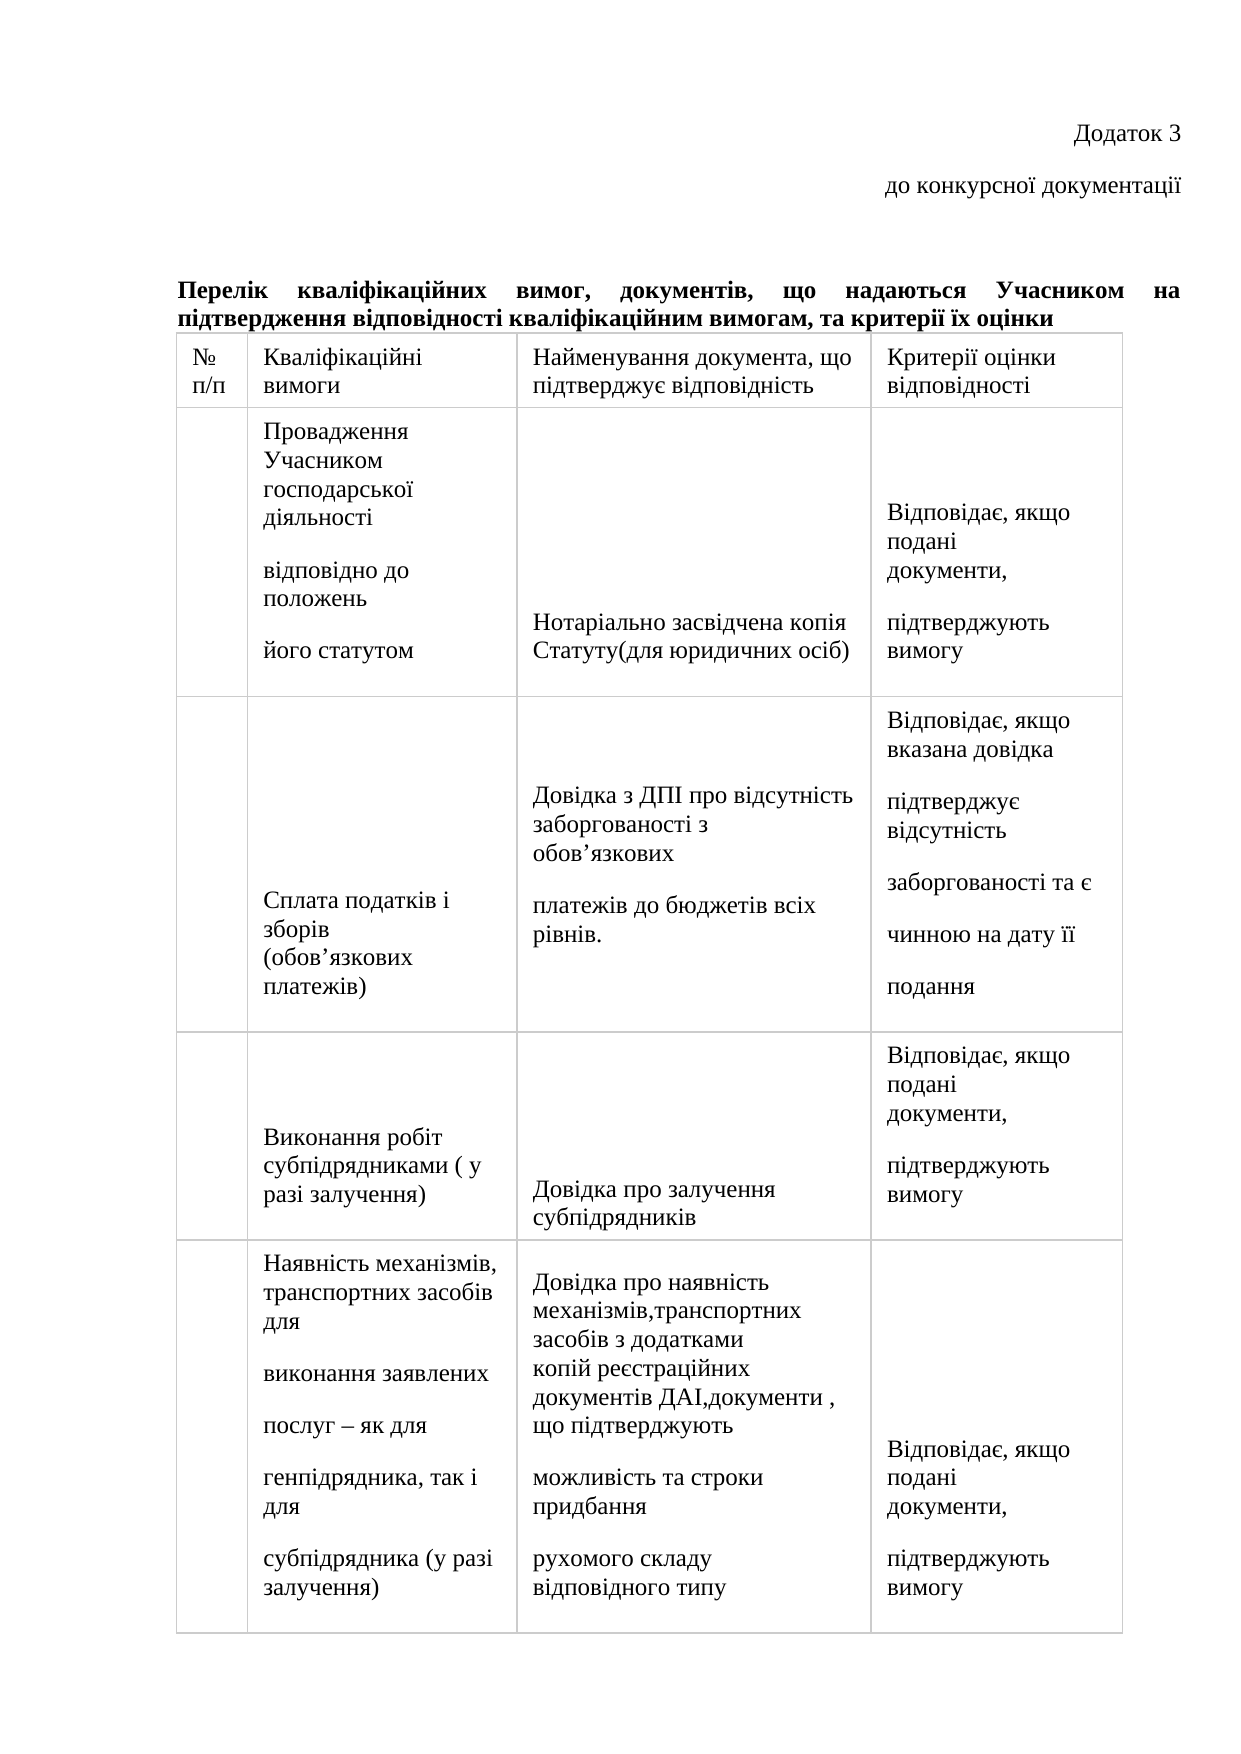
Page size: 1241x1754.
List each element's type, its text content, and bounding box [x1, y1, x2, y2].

table_cell Відповідає, якщо подані документи, підтверджують вимогу [872, 1241, 1122, 1632]
table_cell Відповідає, якщо подані документи, підтверджують вимогу [872, 1033, 1122, 1239]
table_header Найменування документа, що підтверджує відповідність [518, 334, 870, 407]
table_cell [177, 1033, 247, 1239]
table_cell Наявність механізмів, транспортних засобів для виконання заявлених послуг – як для генпідрядника, так і для субпідрядника (у разі залучення) [248, 1241, 516, 1632]
table_header № п/п [177, 334, 247, 407]
table_cell Виконання робіт субпідрядниками ( у разі залучення) [248, 1033, 516, 1239]
table_cell Відповідає, якщо подані документи, підтверджують вимогу [872, 408, 1122, 696]
table_cell Довідка з ДПІ про відсутність заборгованості з обов’язкових платежів до бюджетів всіх рівнів. [518, 697, 870, 1031]
table_cell Довідка про залучення субпідрядників [518, 1033, 870, 1239]
table_cell [177, 1241, 247, 1632]
table_header Кваліфікаційні вимоги [248, 334, 516, 407]
text Перелік кваліфікаційних вимог, документів, що надаються Учасником на підтвердження відповідності кваліфікаційним вимогам, та критерії їх оцінки [177, 275, 1181, 332]
table_cell [177, 697, 247, 1031]
table_cell Відповідає, якщо вказана довідка підтверджує відсутність заборгованості та є чинною на дату її подання [872, 697, 1122, 1031]
text Додаток 3 [177, 118, 1181, 147]
table_header Критерії оцінки відповідності [872, 334, 1122, 407]
table_cell [177, 408, 247, 696]
table_cell Сплата податків і зборів (обов’язкових платежів) [248, 697, 516, 1031]
text до конкурсної документації [177, 170, 1181, 199]
table_cell Довідка про наявність механізмів,транспортних засобів з додатками копій реєстраційних документів ДАІ,документи , що підтверджують можливість та строки придбання рухомого складу відповідного типу [518, 1241, 870, 1632]
table_cell Провадження Учасником господарської діяльності відповідно до положень його статутом [248, 408, 516, 696]
table_cell Нотаріально засвідчена копія Статуту(для юридичних осіб) [518, 408, 870, 696]
